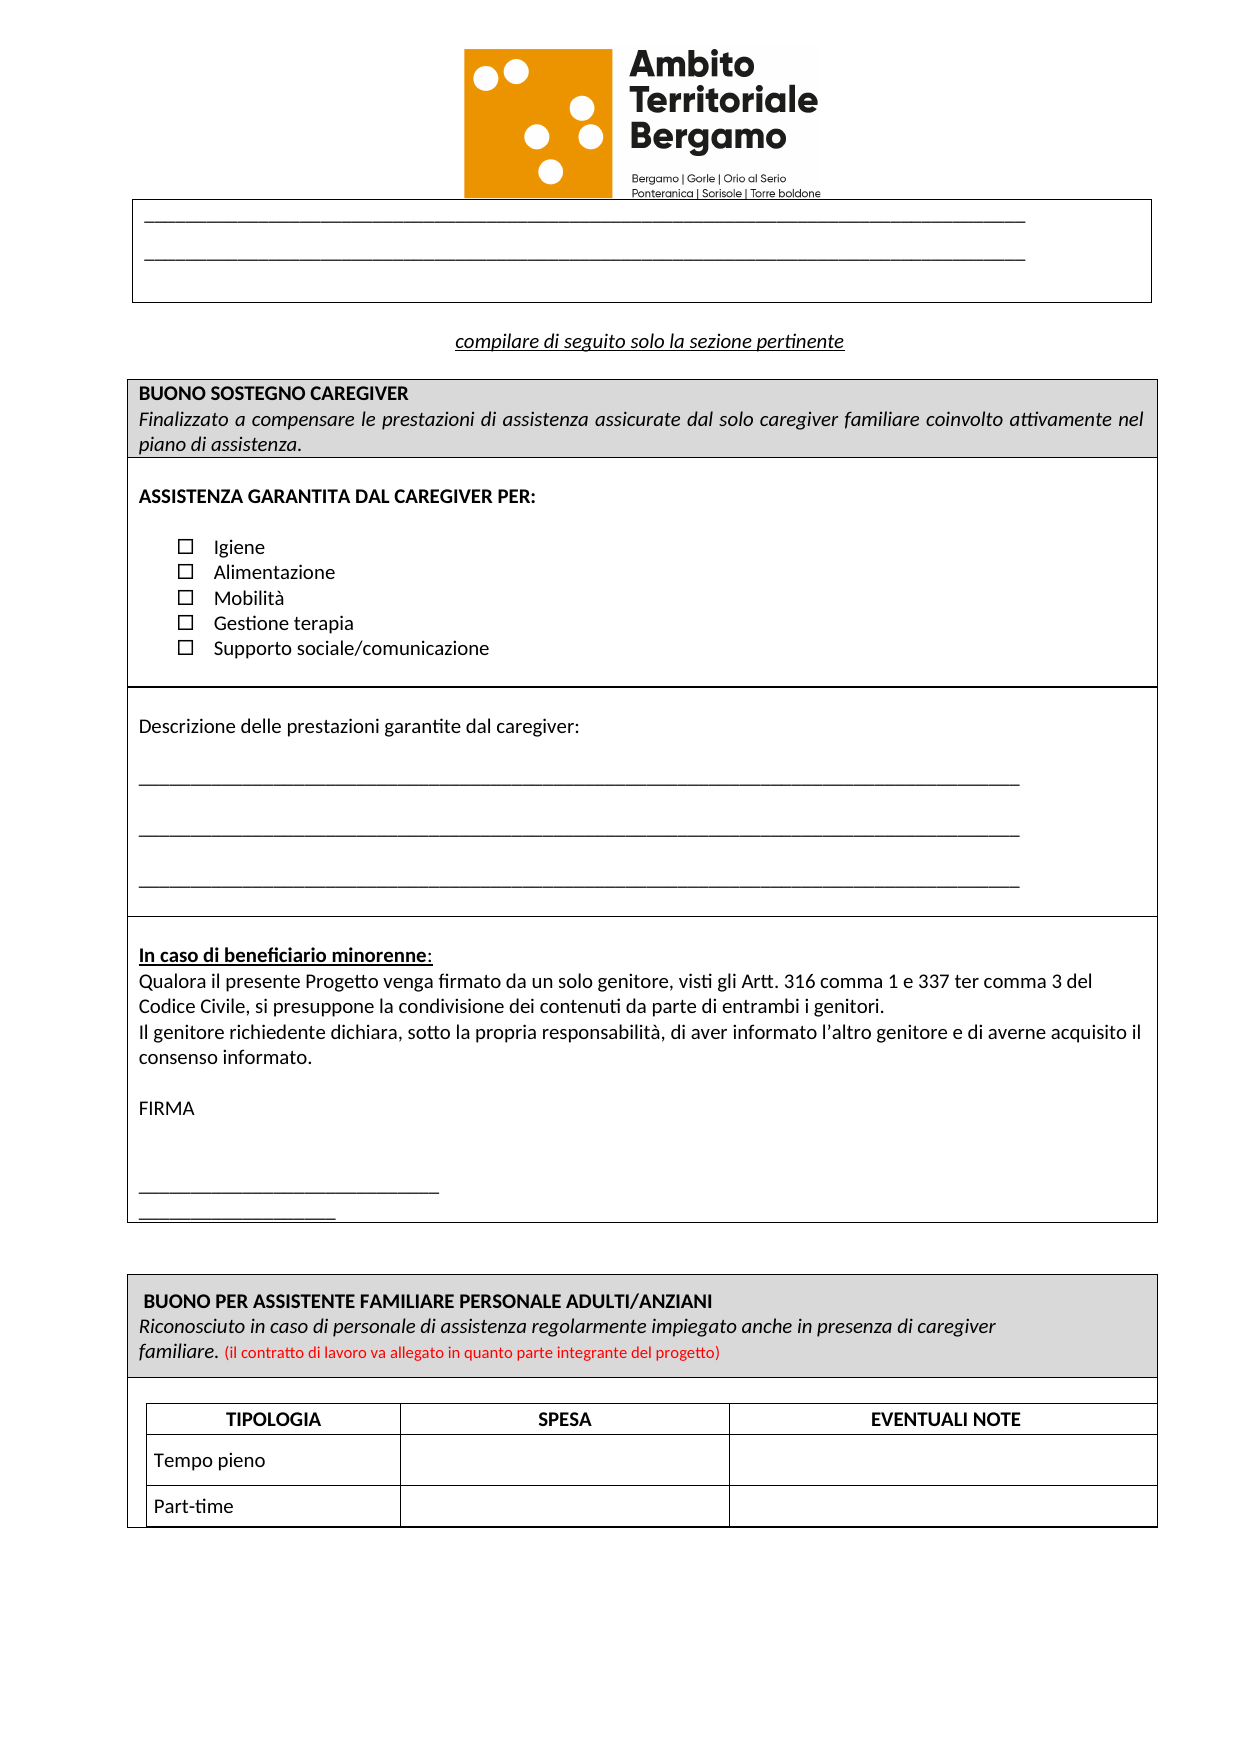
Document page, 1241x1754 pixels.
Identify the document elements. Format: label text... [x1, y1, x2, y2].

table_header BUONO SOSTEGNO CAREGIVER Finalizzato a compensare le prestazioni di assistenza assicurate dal solo caregiver familiare coinvolto attivamente nel piano di assistenza. [128, 380, 1157, 457]
table_cell ASSISTENZA GARANTITA DAL CAREGIVER PER: Igiene Alimentazione Mobilità Gestione terapia Supporto sociale/comunicazione [128, 458, 1157, 686]
table_cell Descrizione delle prestazioni garantite dal caregiver: _____________________________________________________________________________________ _____________________________________________________________________________________ _____________________________________________________________________________________ [128, 688, 1157, 916]
picture [464, 44, 821, 199]
table_cell [128, 1378, 1157, 1527]
table_cell In caso di beneficiario minorenne: Qualora il presente Progetto venga firmato da un solo genitore, visti gli Artt. 316 comma 1 e 337 ter comma 3 del Codice Civile, si presuppone la condivisione dei contenuti da parte di entrambi i genitori. Il genitore richiedente dichiara, sotto la propria responsabilità, di aver informato l’altro genitore e di averne acquisito il consenso informato. FIRMA _____________________________ ___________________ [128, 917, 1157, 1222]
text compilare di seguito solo la sezione pertinente [118, 328, 1181, 354]
table_header BUONO PER ASSISTENTE FAMILIARE PERSONALE ADULTI/ANZIANI Riconosciuto in caso di personale di assistenza regolarmente impiegato anche in presenza di caregiver familiare. (il contratto di lavoro va allegato in quanto parte integrante del progetto) [128, 1275, 1157, 1377]
